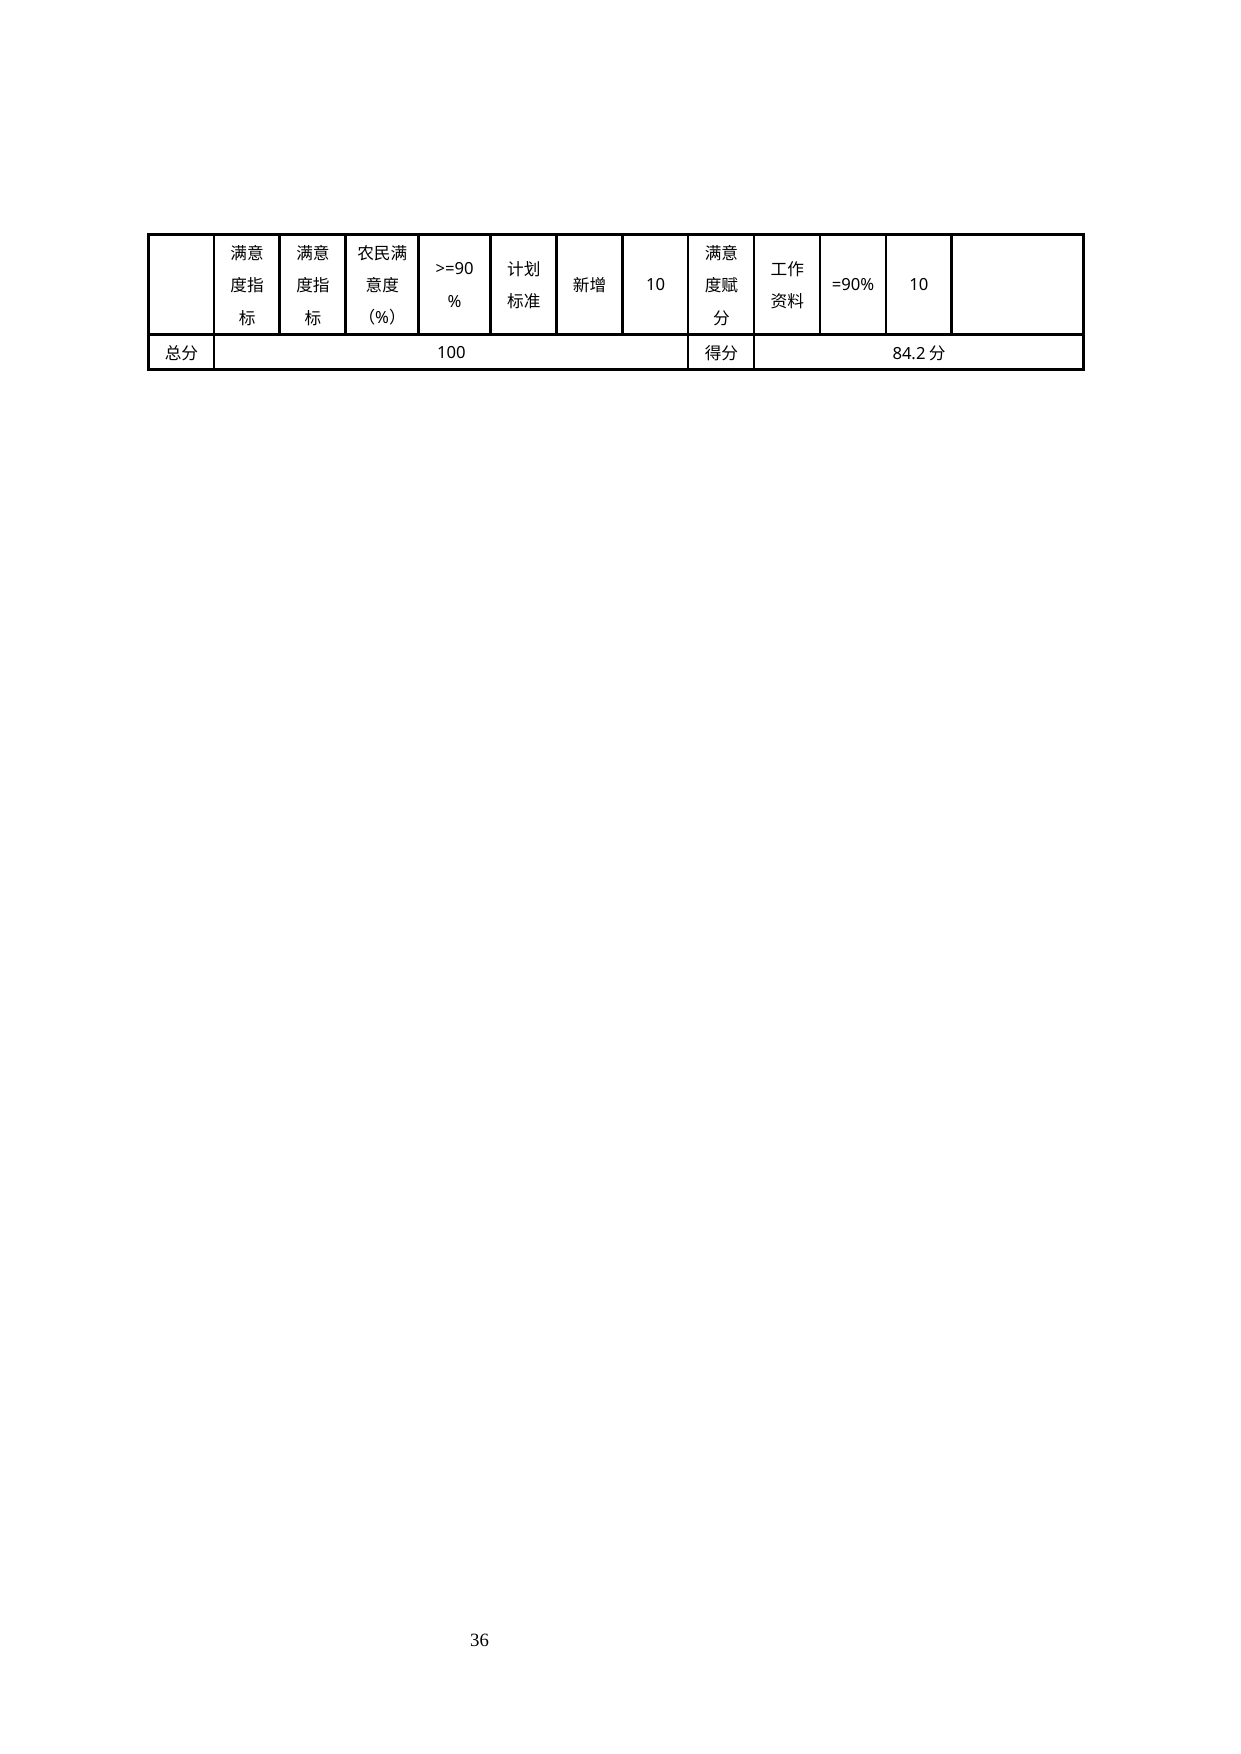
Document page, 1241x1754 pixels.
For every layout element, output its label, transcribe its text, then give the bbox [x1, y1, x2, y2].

table_cell =90% [821, 236, 885, 333]
table_cell 新增 [558, 236, 621, 333]
table_cell 得分 [689, 336, 753, 368]
table_cell 100 [215, 336, 687, 368]
table_cell [953, 236, 1082, 333]
table_cell 农民满意度（%） [347, 236, 417, 333]
table_cell 工作资料 [755, 236, 819, 333]
table_cell 10 [624, 236, 687, 333]
table_cell 84.2分 [755, 336, 1082, 368]
table_cell 计划标准 [492, 236, 555, 333]
table_cell 满意度指标 [281, 236, 344, 333]
table_cell >=90% [420, 236, 489, 333]
table_cell 满意度指标 [215, 236, 278, 333]
table_cell 满意度赋分 [689, 236, 753, 333]
table_cell 10 [887, 236, 950, 333]
table_cell 总分 [150, 336, 213, 368]
